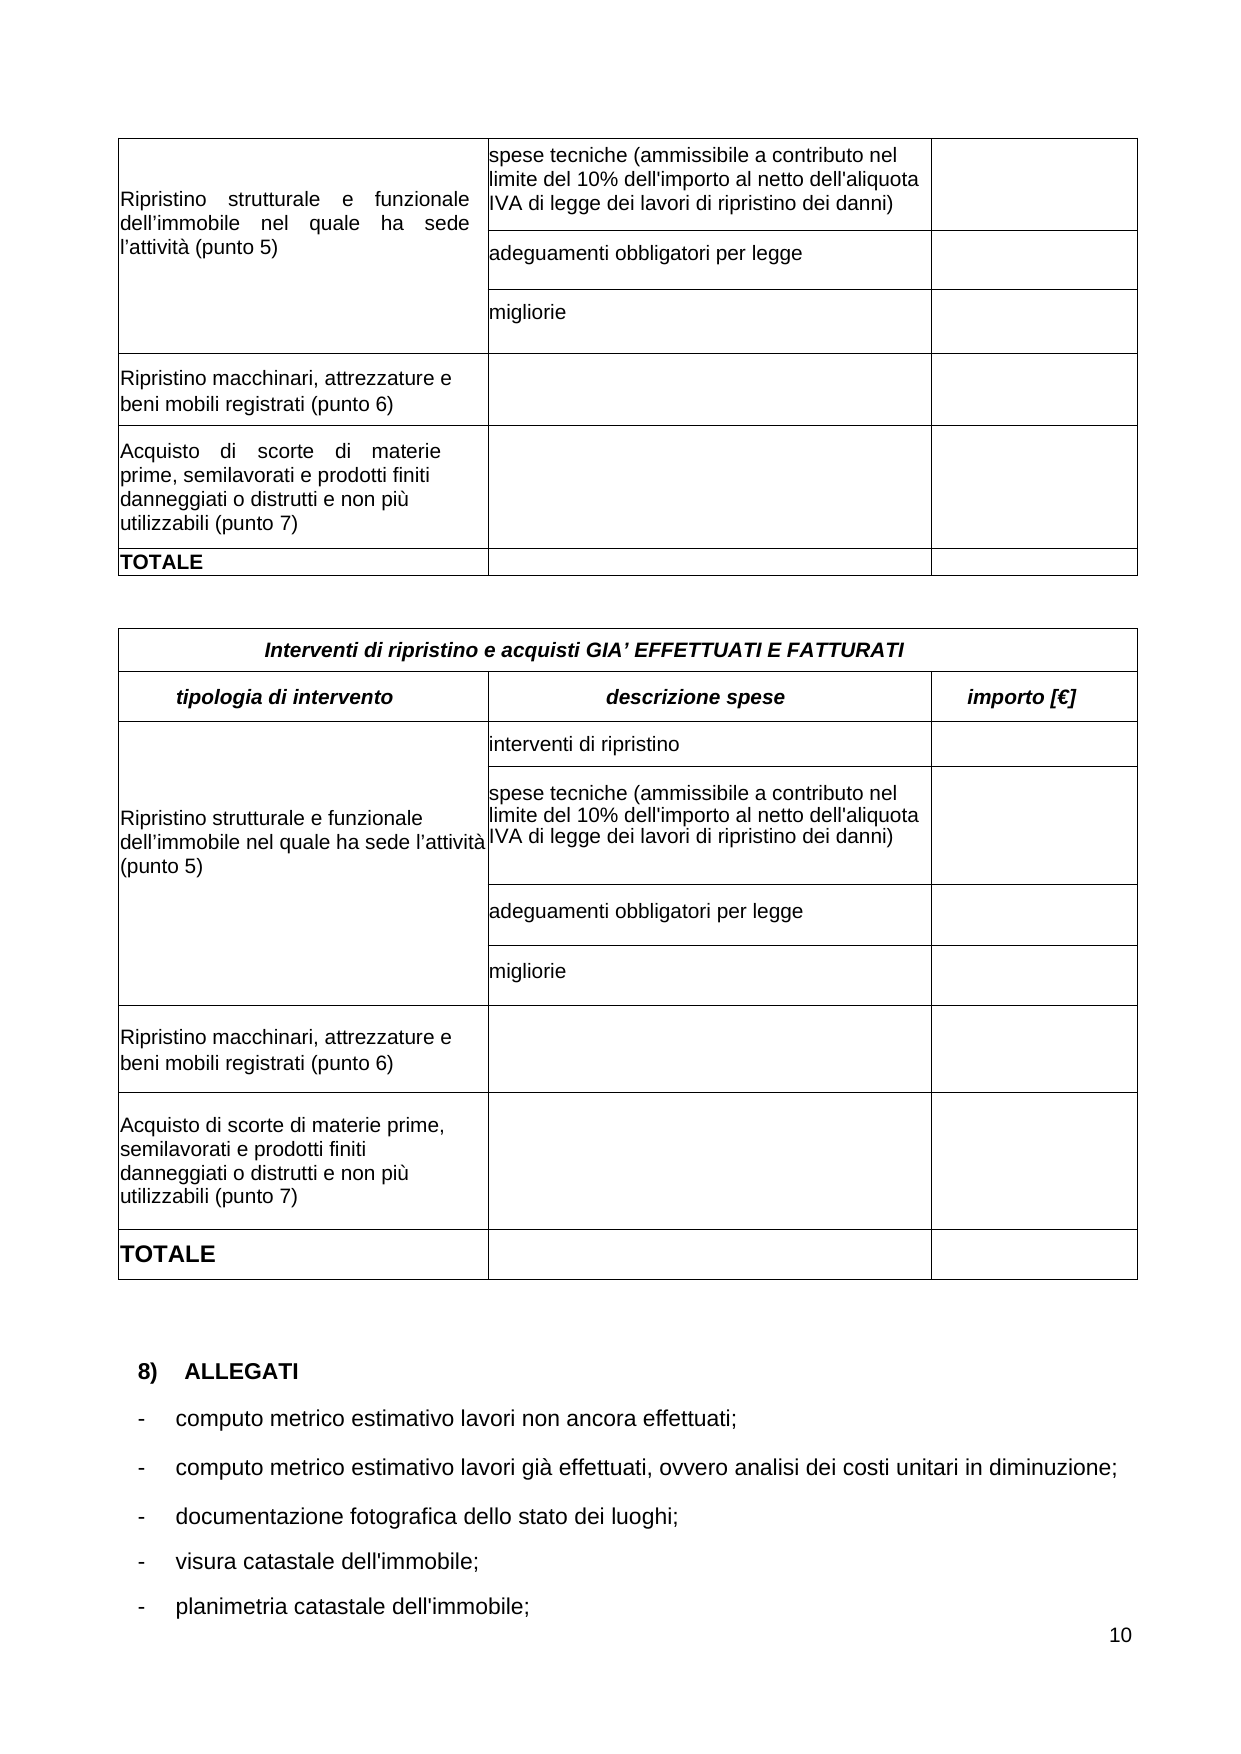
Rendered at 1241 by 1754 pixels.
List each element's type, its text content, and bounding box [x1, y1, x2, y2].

table_cell [932, 722, 1137, 766]
table_cell Ripristino macchinari, attrezzature e beni mobili registrati (punto 6) [119, 1006, 488, 1092]
table_cell [932, 1093, 1137, 1229]
table_cell adeguamenti obbligatori per legge [489, 231, 931, 289]
table_cell [932, 290, 1137, 352]
table_cell Acquisto di scorte di materie prime, semilavorati e prodotti finiti danneggiati o distrutti e non più utilizzabili (punto 7) [119, 1093, 488, 1229]
table_cell importo [€] [932, 672, 1137, 721]
table_cell spese tecniche (ammissibile a contributo nel limite del 10% dell'importo al netto dell'aliquota IVA di legge dei lavori di ripristino dei danni) [489, 139, 931, 230]
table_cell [119, 139, 488, 352]
table_cell tipologia di intervento [119, 672, 488, 721]
list planimetria catastale dell'immobile; [138, 1590, 1132, 1621]
table_header Interventi di ripristino e acquisti GIA’ EFFETTUATI E FATTURATI [119, 629, 1137, 671]
table_cell [932, 354, 1137, 425]
table_cell TOTALE [119, 1230, 488, 1279]
table_cell Ripristino macchinari, attrezzature e beni mobili registrati (punto 6) [119, 354, 488, 425]
table_cell interventi di ripristino [489, 722, 931, 766]
table_cell [932, 1230, 1137, 1279]
table_cell [932, 549, 1137, 575]
subtitle ALLEGATI [138, 1358, 1132, 1384]
table_cell [489, 1230, 931, 1279]
list visura catastale dell'immobile; [138, 1545, 1132, 1576]
subtitle documentazione fotografica dello stato dei luoghi; [138, 1500, 1132, 1531]
table_cell descrizione spese [489, 672, 931, 721]
table_cell migliorie [489, 290, 931, 352]
table_cell Acquisto di scorte di materie prime, semilavorati e prodotti finiti danneggiati o distrutti e non più utilizzabili (punto 7) [119, 426, 488, 548]
table_cell [932, 1006, 1137, 1092]
table_cell [932, 885, 1137, 945]
table_cell [932, 231, 1137, 289]
table_cell [932, 139, 1137, 230]
subtitle computo metrico estimativo lavori non ancora effettuati; [138, 1402, 1132, 1433]
table_cell [489, 549, 931, 575]
table_cell [932, 946, 1137, 1004]
table_cell migliorie [489, 946, 931, 1004]
table_cell [932, 426, 1137, 548]
table_cell [489, 1093, 931, 1229]
table_cell adeguamenti obbligatori per legge [489, 885, 931, 945]
table_cell TOTALE [119, 549, 488, 575]
subtitle computo metrico estimativo lavori già effettuati, ovvero analisi dei costi unitari in diminuzione; [138, 1451, 1132, 1482]
table_cell spese tecniche (ammissibile a contributo nel limite del 10% dell'importo al netto dell'aliquota IVA di legge dei lavori di ripristino dei danni) [489, 767, 931, 884]
table_cell [489, 354, 931, 425]
table_cell Ripristino strutturale e funzionale dell’immobile nel quale ha sede l’attività (punto 5) [119, 722, 488, 1004]
table_cell [489, 426, 931, 548]
table_cell [932, 767, 1137, 884]
table_cell [489, 1006, 931, 1092]
